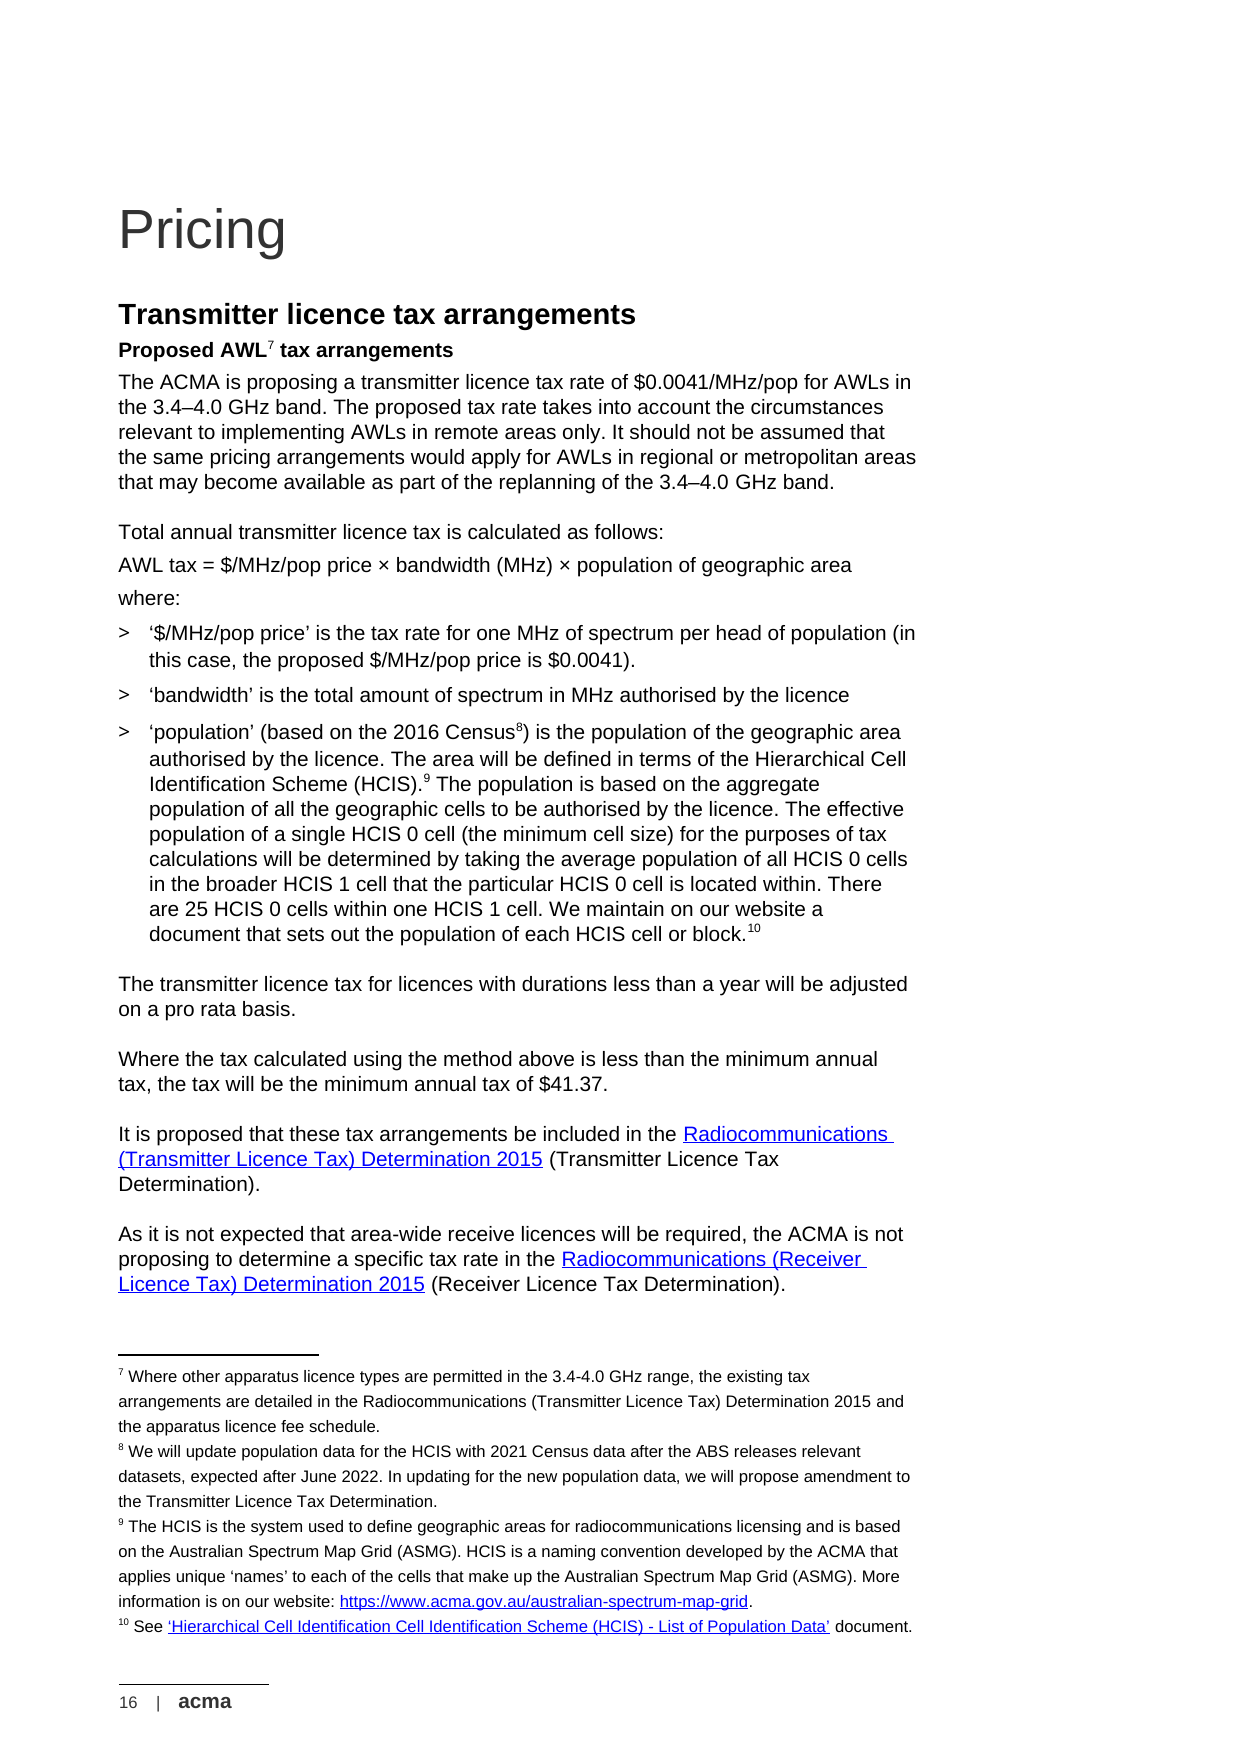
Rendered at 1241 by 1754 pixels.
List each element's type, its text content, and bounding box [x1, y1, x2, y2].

subtitle Proposed AWL tax arrangements [118, 337, 917, 362]
subtitle Transmitter licence tax arrangements [118, 297, 917, 331]
text Where the tax calculated using the method above is less than the minimum annual tax, the tax will be the minimum annual tax of $41.37. [118, 1045, 917, 1095]
list Total annual transmitter licence tax is calculated as follows: [118, 518, 917, 543]
text ‘population’ (based on the 2016 Census) is the population of the geographic area authorised by the licence. The area will be defined in terms of the Hierarchical Cell Identification Scheme (HCIS). The population is based on the aggregate population of all the geographic cells to be authorised by the licence. The effective population of a single HCIS 0 cell (the minimum cell size) for the purposes of tax calculations will be determined by taking the average population of all HCIS 0 cells in the broader HCIS 1 cell that the particular HCIS 0 cell is located within. There are 25 HCIS 0 cells within one HCIS 1 cell. We maintain on our website a document that sets out the population of each HCIS cell or block. [118, 717, 917, 945]
text It is proposed that these tax arrangements be included in the Radiocommunications (Transmitter Licence Tax) Determination 2015 (Transmitter Licence Tax Determination). [118, 1120, 917, 1195]
list AWL tax = $/MHz/pop price × bandwidth (MHz) × population of geographic area [118, 552, 917, 577]
text The transmitter licence tax for licences with durations less than a year will be adjusted on a pro rata basis. [118, 970, 917, 1020]
text As it is not expected that area-wide receive licences will be required, the ACMA is not proposing to determine a specific tax rate in the Radiocommunications (Receiver Licence Tax) Determination 2015 (Receiver Licence Tax Determination). [118, 1220, 917, 1295]
subtitle Pricing [118, 203, 917, 260]
list ‘$/MHz/pop price’ is the tax rate for one MHz of spectrum per head of population (in this case, the proposed $/MHz/pop price is $0.0041). [118, 618, 917, 672]
list where: [118, 585, 917, 610]
list ‘bandwidth’ is the total amount of spectrum in MHz authorised by the licence [118, 680, 917, 709]
text The ACMA is proposing a transmitter licence tax rate of $0.0041/MHz/pop for AWLs in the 3.4–4.0 GHz band. The proposed tax rate takes into account the circumstances relevant to implementing AWLs in remote areas only. It should not be assumed that the same pricing arrangements would apply for AWLs in regional or metropolitan areas that may become available as part of the replanning of the 3.4–4.0 GHz band. [118, 368, 917, 493]
